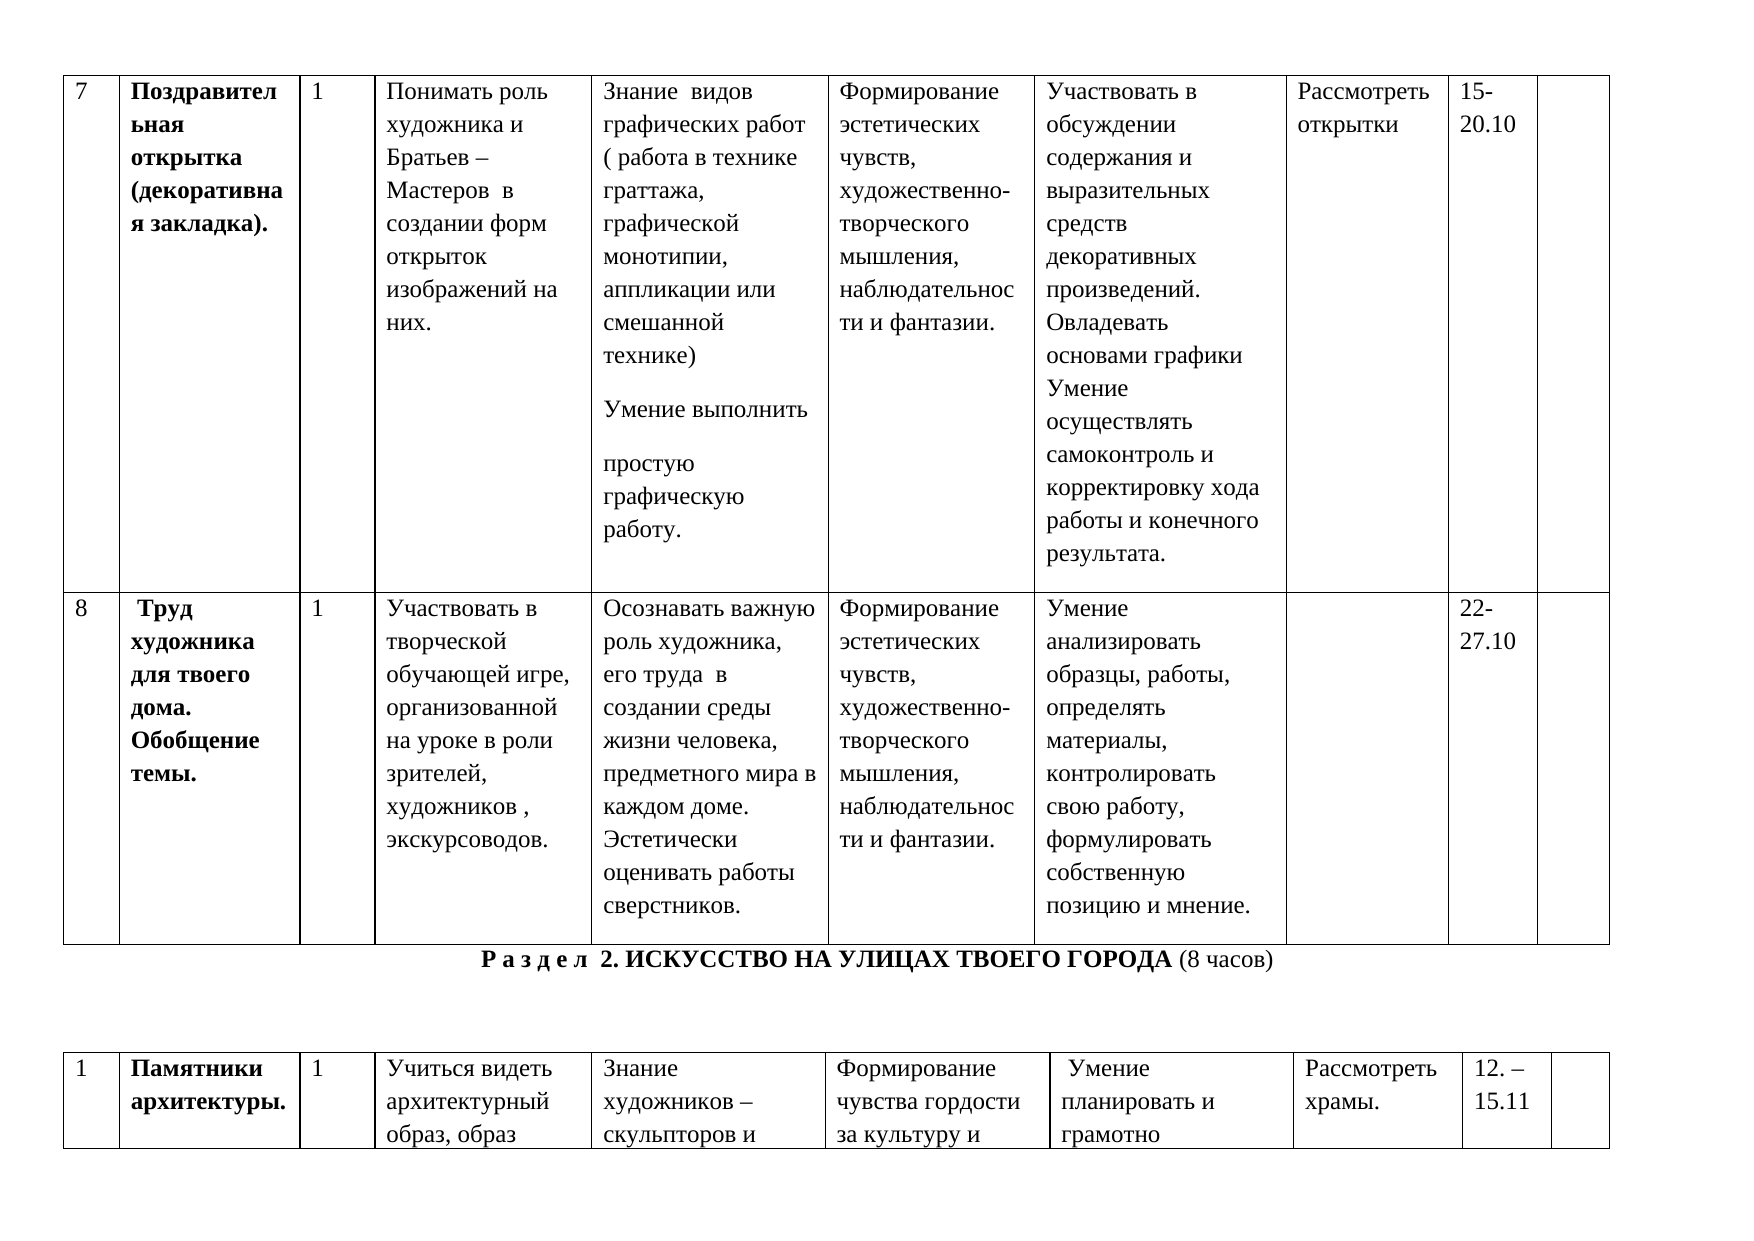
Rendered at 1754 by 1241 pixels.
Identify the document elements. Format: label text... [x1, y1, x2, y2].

table_cell Знание видов графических работ ( работа в технике граттажа, графической монотипии, аппликации или смешанной технике) Умение выполнить простую графическую работу. [592, 76, 828, 592]
table_cell Труд художника для твоего дома. Обобщение темы. [120, 593, 299, 943]
table_cell 1 [301, 76, 374, 592]
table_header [1051, 1053, 1293, 1148]
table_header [120, 1053, 299, 1148]
table_cell 22-27.10 [1449, 593, 1537, 943]
table_cell Поздравительная открытка (декоративная закладка). [120, 76, 299, 592]
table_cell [1035, 76, 1286, 592]
table_cell 1 [301, 593, 374, 943]
table_cell [1538, 76, 1609, 592]
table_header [826, 1053, 1049, 1148]
table_cell Формирование эстетических чувств, художественно-творческого мышления, наблюдательности и фантазии. [829, 593, 1034, 943]
table_cell 7 [64, 76, 119, 592]
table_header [592, 1053, 825, 1148]
table_cell [1538, 593, 1609, 943]
table_header 1 [64, 1053, 119, 1148]
table_cell Участвовать в творческой обучающей игре, организованной на уроке в роли зрителей, художников , экскурсоводов. [376, 593, 591, 943]
table_cell 8 [64, 593, 119, 943]
table_cell Понимать роль художника и Братьев –Мастеров в создании форм открыток изображений на них. [376, 76, 591, 592]
text Р а з д е л 2. Искусство на улицах твоего города (8 часов) [75, 944, 1679, 973]
table_cell Формирование эстетических чувств, художественно-творческого мышления, наблюдательности и фантазии. [829, 76, 1034, 592]
table_header Рассмотреть храмы. [1294, 1053, 1462, 1148]
table_cell Рассмотреть открытки [1287, 76, 1448, 592]
table_header 1 [301, 1053, 374, 1148]
table_cell Осознавать важную роль художника, его труда в создании среды жизни человека, предметного мира в каждом доме. Эстетически оценивать работы сверстников. [592, 593, 828, 943]
table_cell Умение анализировать образцы, работы, определять материалы, контролировать свою работу, формулировать собственную позицию и мнение. [1035, 593, 1286, 943]
table_header [1552, 1053, 1609, 1148]
table_header 12. – 15.11 [1463, 1053, 1551, 1148]
table_cell 15-20.10 [1449, 76, 1537, 592]
table_cell [1287, 593, 1448, 943]
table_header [376, 1053, 591, 1148]
